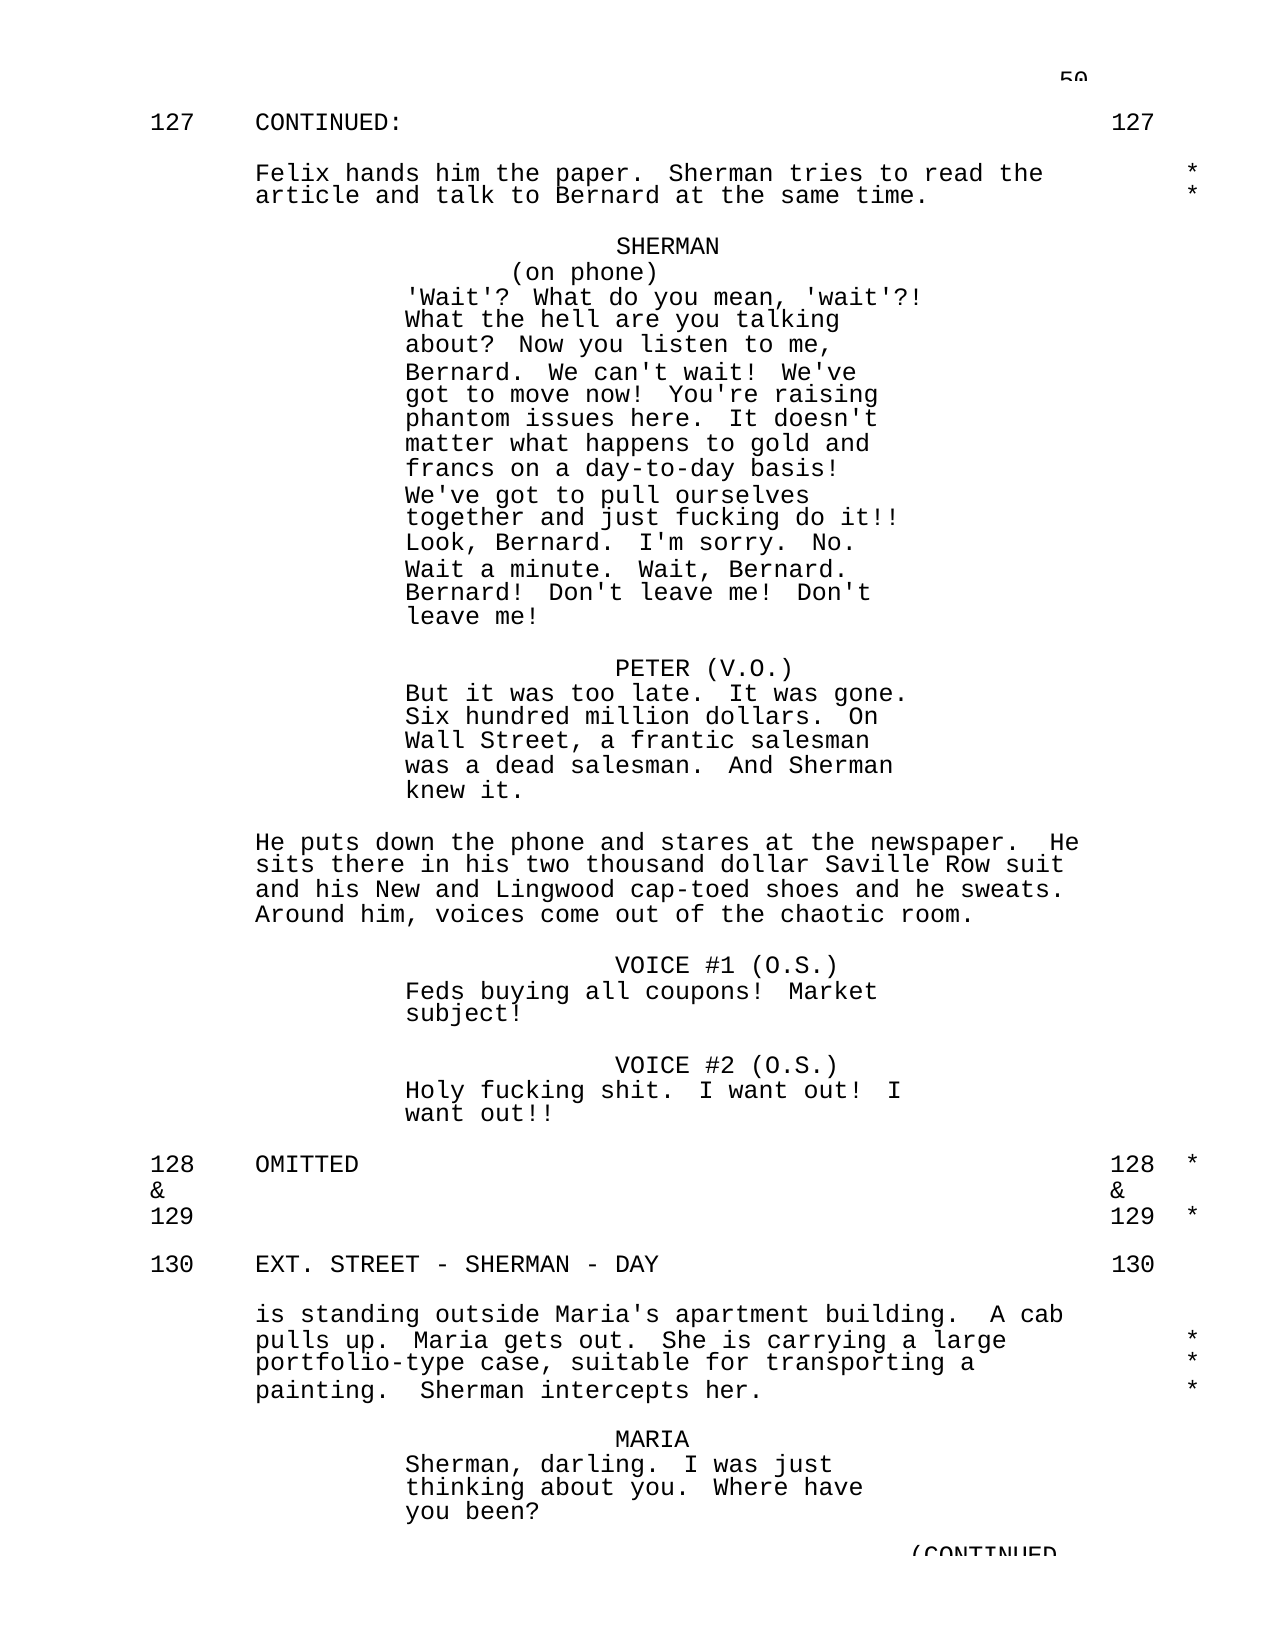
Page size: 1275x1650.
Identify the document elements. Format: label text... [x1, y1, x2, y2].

subtitle MARIA [615, 1426, 1217, 1452]
subtitle PETER (V.O.) [615, 655, 1217, 681]
text Feds buying all coupons! Market subject! [405, 980, 905, 1029]
text Felix hands him the paper. Sherman tries to read the * article and talk to Bernard at the same time. * [255, 162, 1200, 211]
text Sherman, darling. I was just thinking about you. Where have you been? [405, 1453, 885, 1527]
subtitle SHERMAN [254, 233, 1081, 260]
text is standing outside Maria's apartment building. A cab [255, 1301, 1217, 1328]
text Bernard. We can't wait! We've got to move now! You're raising phantom issues here. It doesn't matter what happens to gold and francs on a day-to-day basis! [405, 360, 885, 484]
subtitle VOICE #1 (O.S.) [615, 952, 1217, 979]
subtitle VOICE #2 (O.S.) [615, 1052, 1217, 1078]
text 'Wait'? What do you mean, 'wait'?! What the hell are you talking about? Now you listen to me, [405, 286, 930, 360]
text 129 129 * [150, 1203, 1217, 1230]
text We've got to pull ourselves together and just fucking do it!! Look, Bernard. I'm sorry. No. [405, 484, 905, 558]
text He puts down the phone and stares at the newspaper. He sits there in his two thousand dollar Saville Row suit and his New and Lingwood cap-toed shoes and he sweats. Around him, voices come out of the chaotic room. [255, 831, 1080, 930]
text & & [150, 1178, 1217, 1203]
subtitle CONTINUED: 127 [150, 109, 1217, 137]
text pulls up. Maria gets out. She is carrying a large * portfolio-type case, suitable for transporting a * [255, 1329, 1200, 1378]
text (on phone) [510, 260, 1217, 285]
text painting. Sherman intercepts her. * [255, 1378, 1217, 1404]
text But it was too late. It was gone. Six hundred million dollars. On Wall Street, a frantic salesman was a dead salesman. And Sherman knew it. [405, 682, 915, 806]
text Wait a minute. Wait, Bernard. Bernard! Don't leave me! Don't leave me! [405, 558, 905, 632]
subtitle 130 EXT. STREET - SHERMAN - DAY 130 [150, 1251, 1217, 1280]
text Holy fucking shit. I want out! I want out!! [405, 1079, 905, 1129]
subtitle OMITTED 128 * [150, 1151, 1217, 1178]
